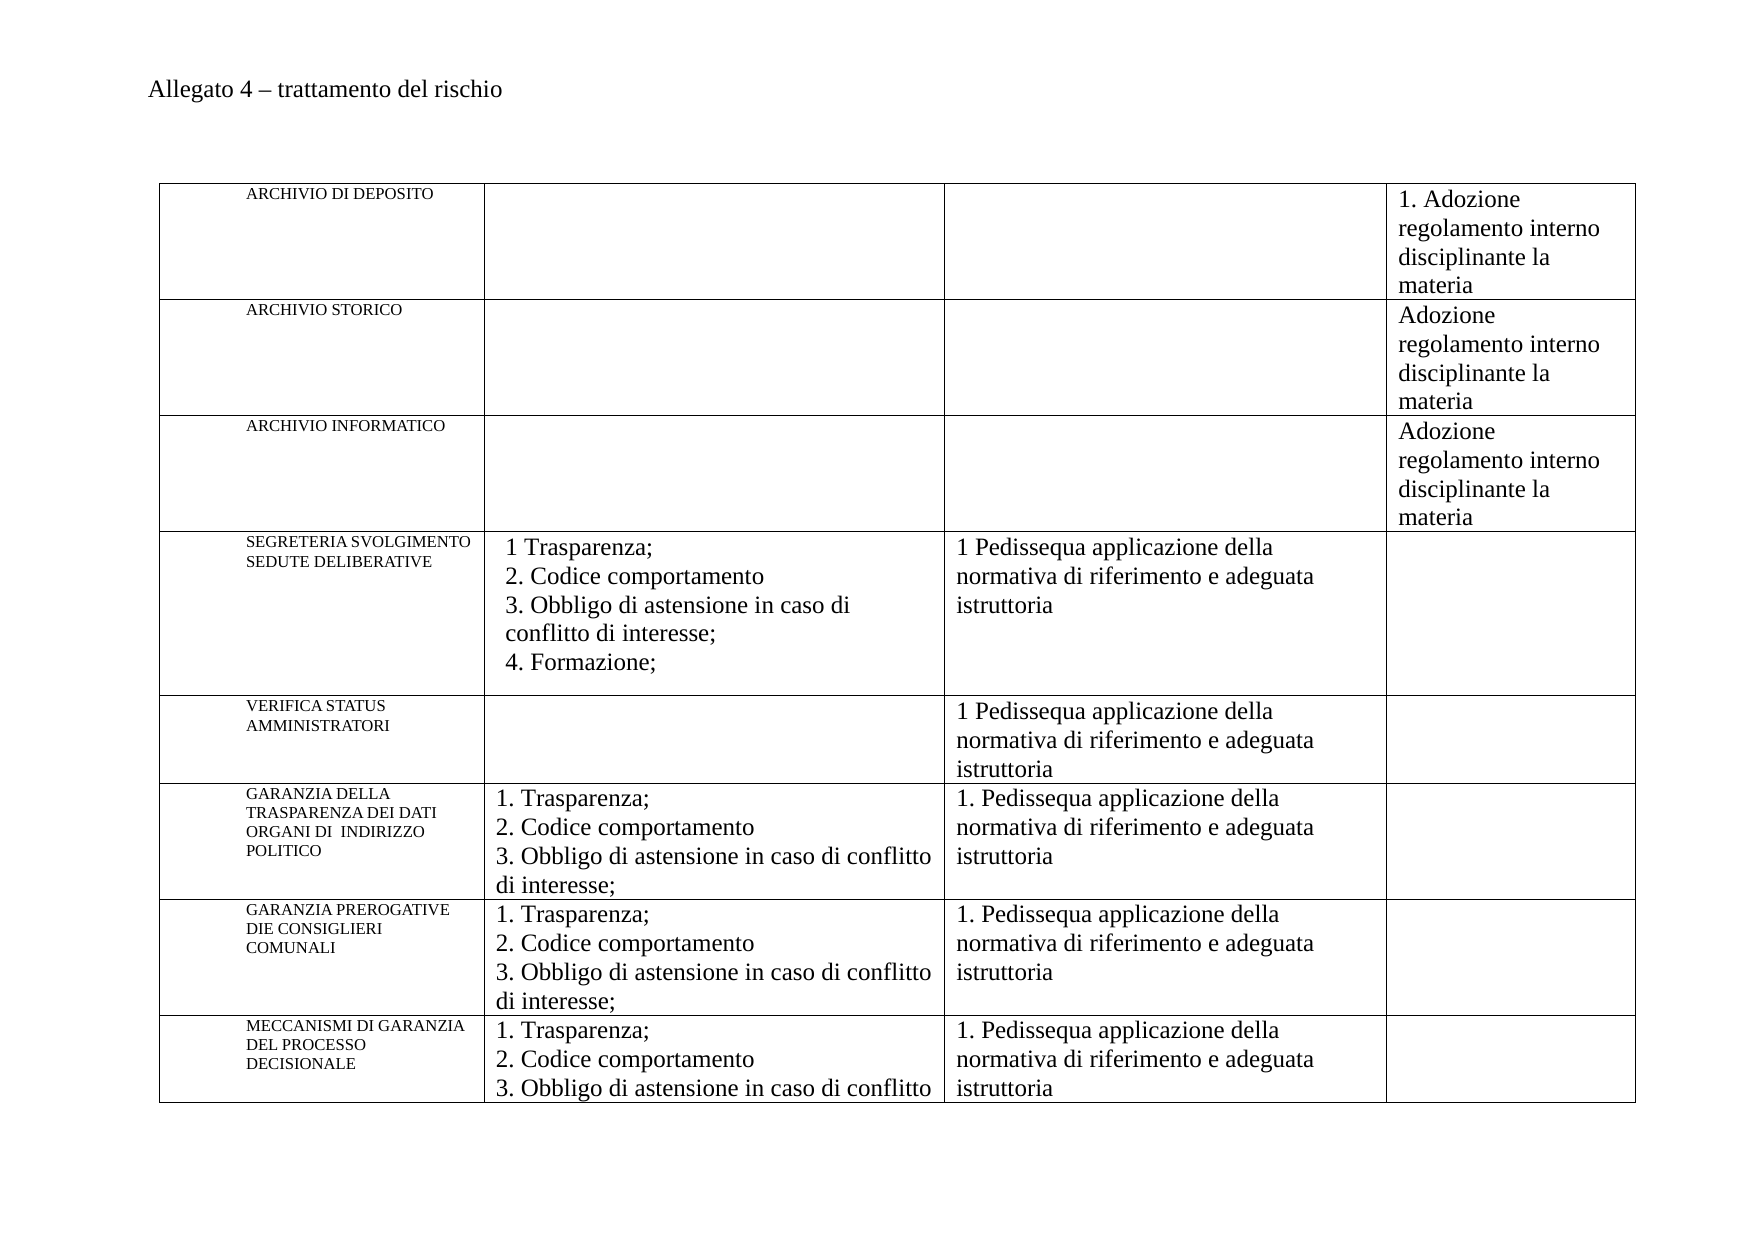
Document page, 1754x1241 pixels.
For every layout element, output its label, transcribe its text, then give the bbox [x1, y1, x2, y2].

table_cell SEGRETERIA SVOLGIMENTO SEDUTE DELIBERATIVE [160, 532, 484, 695]
table_cell Adozione regolamento interno disciplinante la materia [1387, 416, 1635, 531]
table_cell 1. Pedissequa applicazione della normativa di riferimento e adeguata istruttoria [945, 900, 1386, 1014]
table_cell [1387, 784, 1635, 898]
table_cell [485, 184, 944, 299]
table_cell [1387, 1016, 1635, 1102]
table_cell 1. Pedissequa applicazione della normativa di riferimento e adeguata istruttoria [945, 784, 1386, 898]
table_cell 1. Trasparenza; 2. Codice comportamento 3. Obbligo di astensione in caso di conflitto di interesse; [485, 784, 944, 898]
table_cell [1387, 900, 1635, 1014]
table_cell [1387, 696, 1635, 782]
table_cell GARANZIA DELLA TRASPARENZA DEI DATI ORGANI DI INDIRIZZO POLITICO [160, 784, 484, 898]
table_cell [485, 1016, 944, 1102]
table_cell [945, 300, 1386, 415]
table_cell [945, 184, 1386, 299]
table_cell [485, 416, 944, 531]
table_cell [485, 300, 944, 415]
table_cell 1 Pedissequa applicazione della normativa di riferimento e adeguata istruttoria [945, 532, 1386, 695]
table_cell ARCHIVIO STORICO [160, 300, 484, 415]
table_cell 1. Adozione regolamento interno disciplinante la materia [1387, 184, 1635, 299]
table_cell 1. Trasparenza; 2. Codice comportamento 3. Obbligo di astensione in caso di conflitto di interesse; [485, 900, 944, 1014]
table_cell [945, 416, 1386, 531]
table_cell 1 Trasparenza; 2. Codice comportamento 3. Obbligo di astensione in caso di conflitto di interesse; 4. Formazione; [485, 532, 944, 695]
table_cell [160, 1016, 484, 1102]
table_cell Adozione regolamento interno disciplinante la materia [1387, 300, 1635, 415]
table_cell [485, 696, 944, 782]
table_cell ARCHIVIO DI DEPOSITO [160, 184, 484, 299]
table_cell GARANZIA PREROGATIVE DIE CONSIGLIERI COMUNALI [160, 900, 484, 1014]
table_cell ARCHIVIO INFORMATICO [160, 416, 484, 531]
table_cell [1387, 532, 1635, 695]
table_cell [945, 1016, 1386, 1102]
table_cell VERIFICA STATUS AMMINISTRATORI [160, 696, 484, 782]
table_cell 1 Pedissequa applicazione della normativa di riferimento e adeguata istruttoria [945, 696, 1386, 782]
